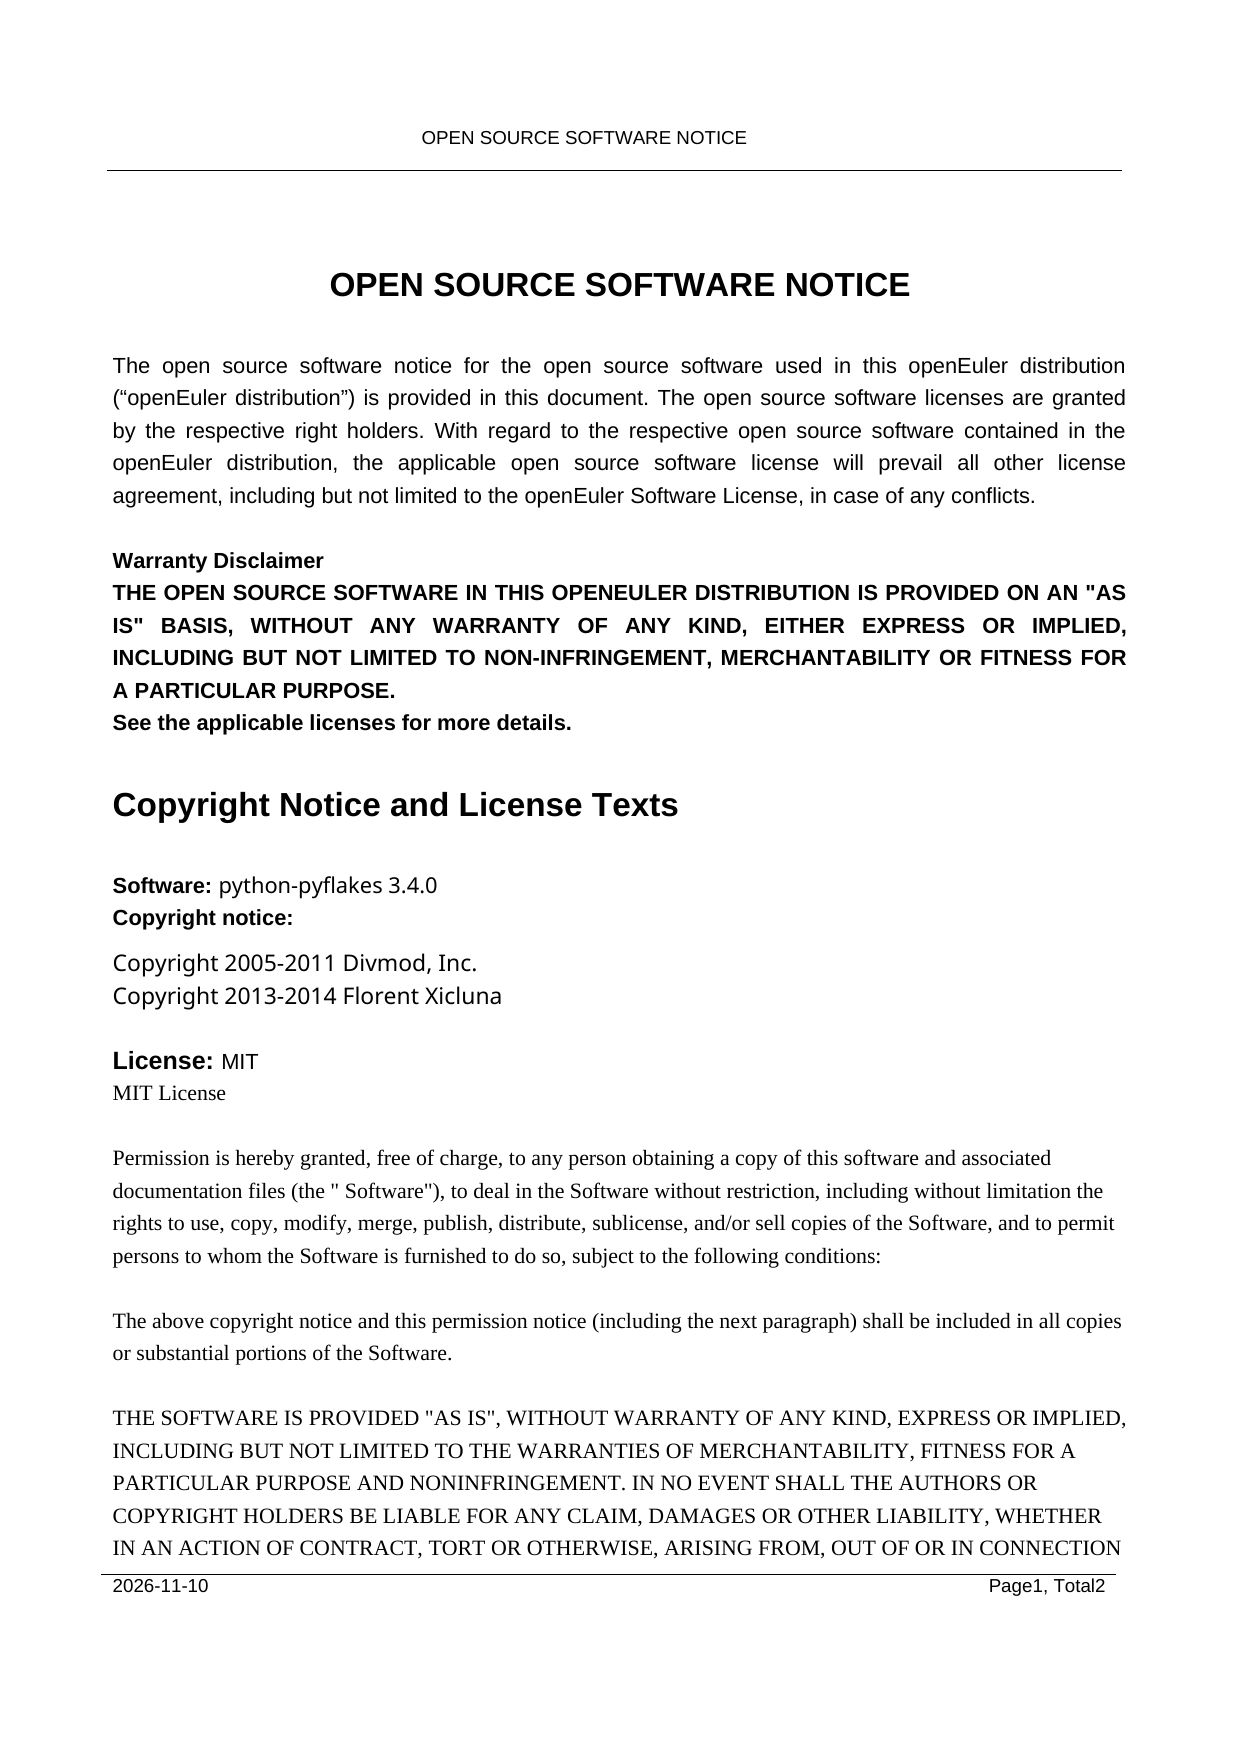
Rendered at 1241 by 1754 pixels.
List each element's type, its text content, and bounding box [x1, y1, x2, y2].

text Copyright 2005-2011 Divmod, Inc. Copyright 2013-2014 Florent Xicluna [112, 947, 1128, 1044]
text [112, 1077, 1128, 1564]
text Copyright notice: [112, 901, 1128, 934]
text THE OPEN SOURCE SOFTWARE IN THIS OPENEULER DISTRIBUTION IS PROVIDED ON AN "AS IS" BASIS, WITHOUT ANY WARRANTY OF ANY KIND, EITHER EXPRESS OR IMPLIED, INCLUDING BUT NOT LIMITED TO NON-INFRINGEMENT, MERCHANTABILITY OR FITNESS FOR A PARTICULAR PURPOSE. See the applicable licenses for more details. [112, 576, 1128, 739]
text OPEN SOURCE SOFTWARE NOTICE [112, 251, 1128, 316]
text Copyright Notice and License Texts [112, 771, 1128, 836]
text The open source software notice for the open source software used in this openEuler distribution (“openEuler distribution”) is provided in this document. The open source software licenses are granted by the respective right holders. With regard to the respective open source software contained in the openEuler distribution, the applicable open source software license will prevail all other license agreement, including but not limited to the openEuler Software License, in case of any conflicts. [112, 349, 1128, 511]
text Warranty Disclaimer [112, 544, 1128, 576]
text License: MIT [112, 1044, 1128, 1077]
title Software: python-pyflakes 3.4.0 [112, 869, 1128, 901]
